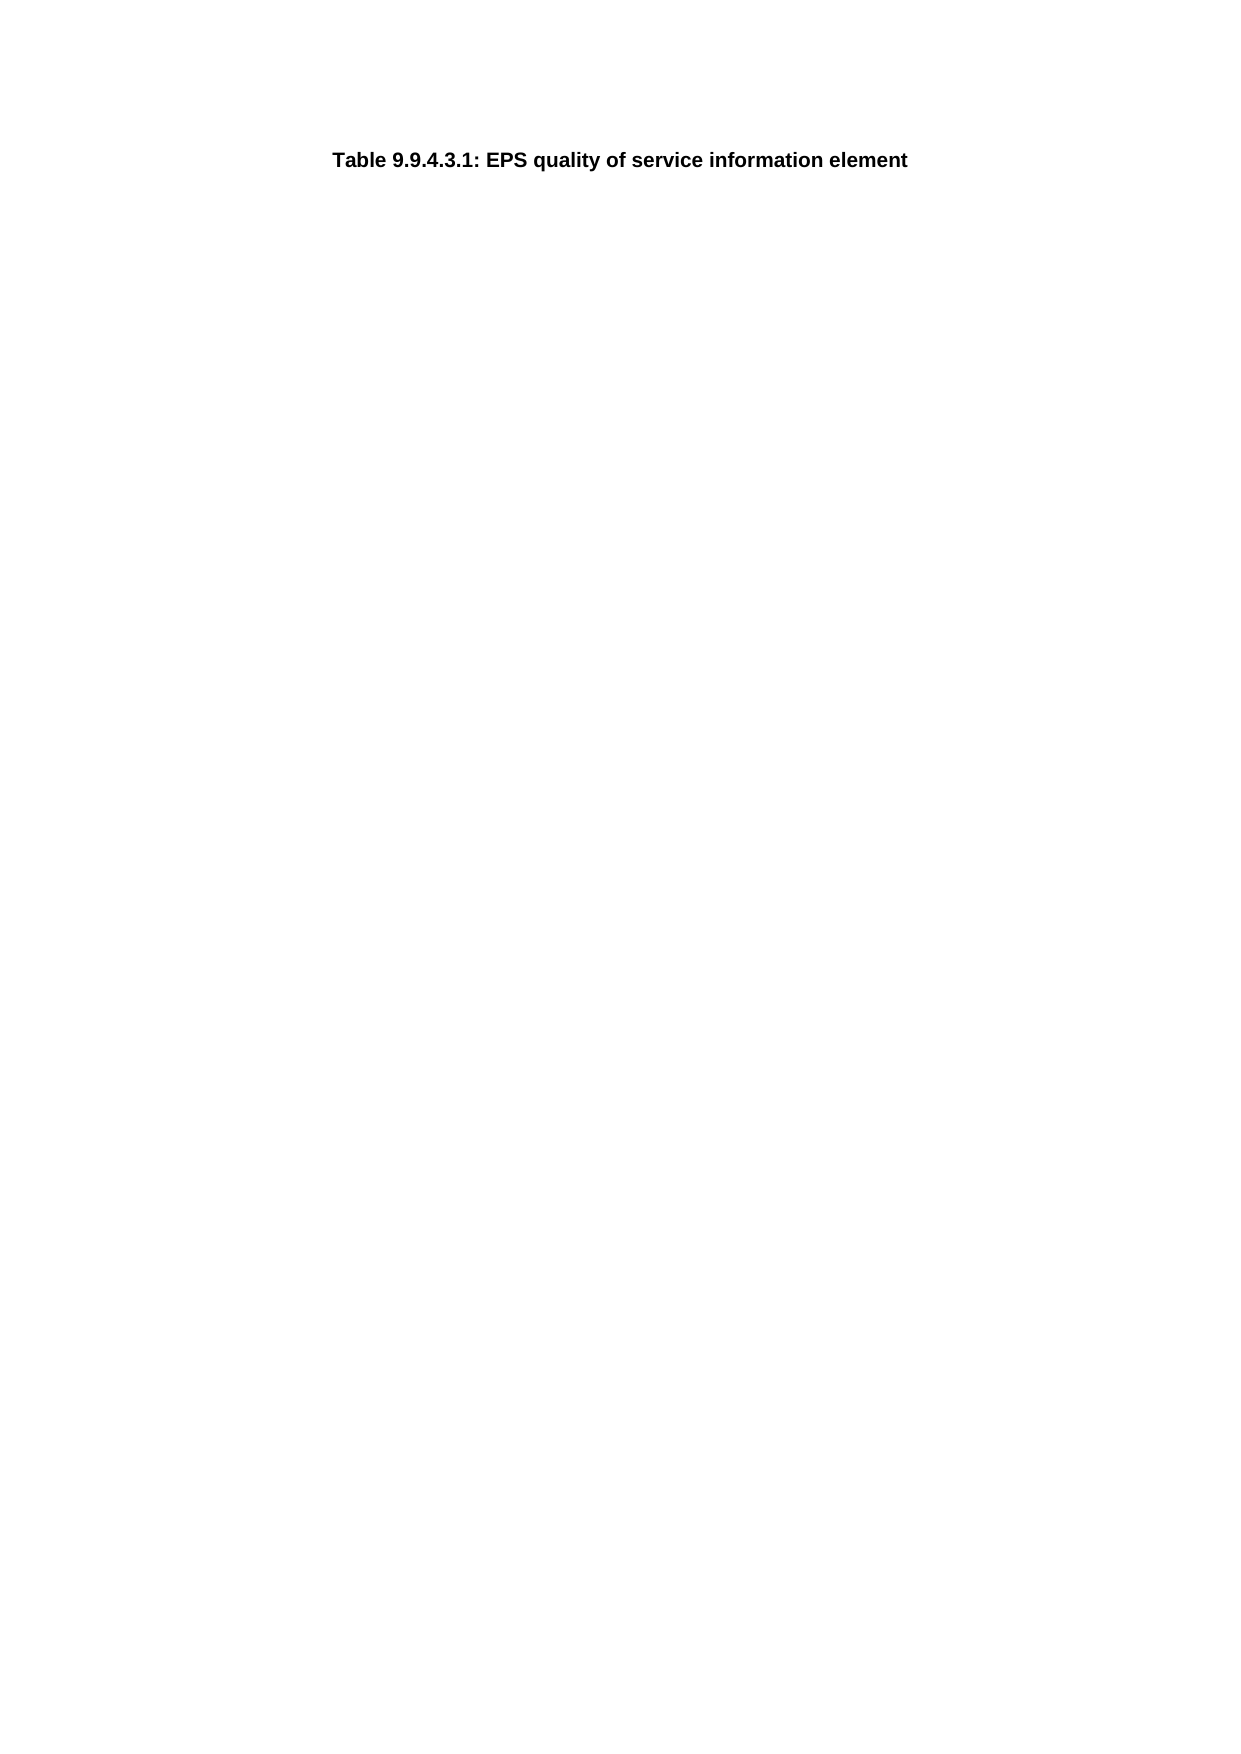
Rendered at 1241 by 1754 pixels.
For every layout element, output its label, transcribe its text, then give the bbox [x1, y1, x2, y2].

text Table 9.9.4.3.1: EPS quality of service information element [118, 147, 1122, 171]
